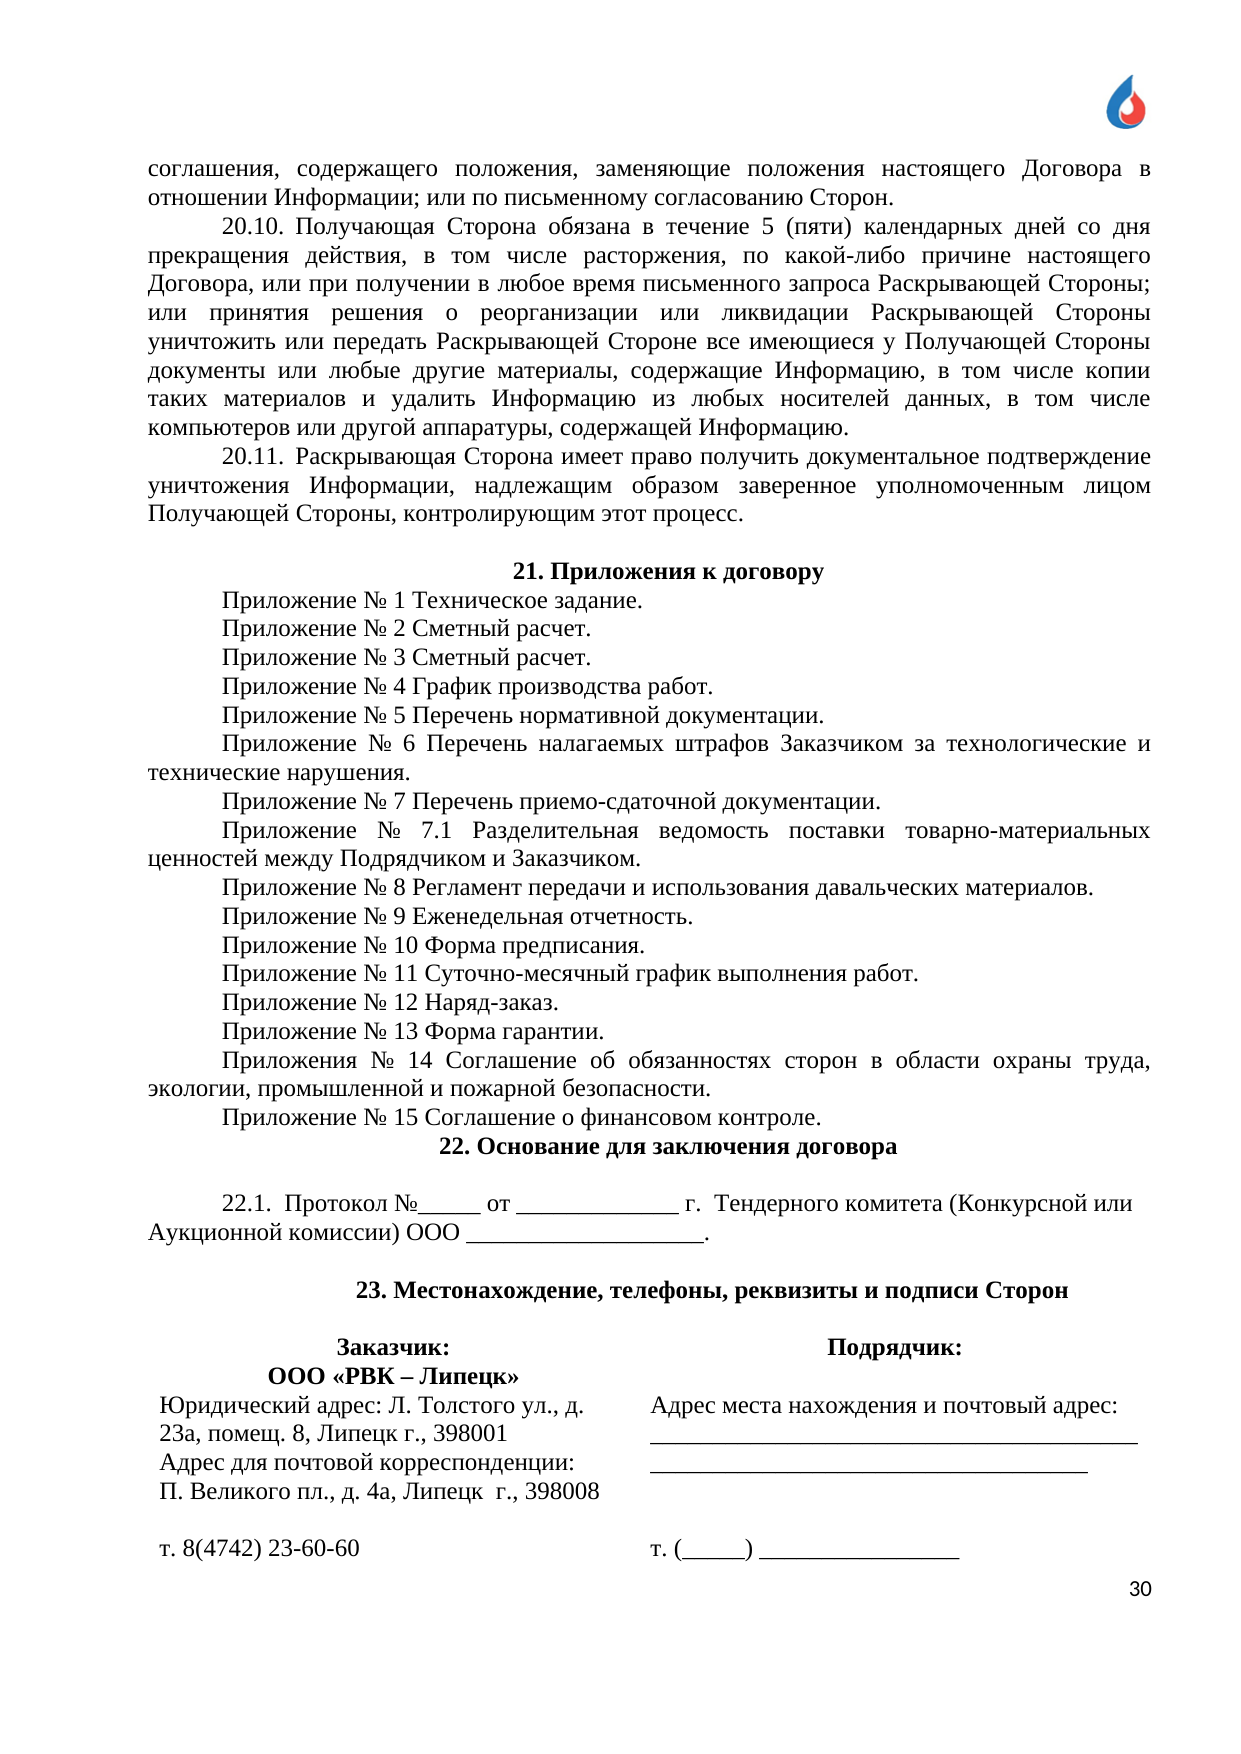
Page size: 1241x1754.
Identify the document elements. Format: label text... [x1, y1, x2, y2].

list Получающая Сторона обязана в течение 5 (пяти) календарных дней со дня прекращения действия, в том числе расторжения, по какой-либо причине настоящего Договора, или при получении в любое время письменного запроса Раскрывающей Стороны; или принятия решения о реорганизации или ликвидации Раскрывающей Стороны уничтожить или передать Раскрывающей Стороне все имеющиеся у Получающей Стороны документы или любые другие материалы, содержащие Информацию, в том числе копии таких материалов и удалить Информацию из любых носителей данных, в том числе компьютеров или другой аппаратуры, содержащей Информацию. [148, 211, 1152, 441]
text 22.1. Протокол №_____ от _____________ г. Тендерного комитета (Конкурсной или Аукционной комиссии) ООО ___________________. [148, 1188, 1152, 1246]
table_header Заказчик: ООО «РВК – Липецк» [148, 1332, 639, 1390]
text Приложение № 1 Техническое задание. [148, 585, 1152, 613]
list Основание для заключения договора [185, 1131, 1152, 1160]
text Приложение № 6 Перечень налагаемых штрафов Заказчиком за технологические и технические нарушения. [148, 728, 1152, 786]
text Приложение № 7 Перечень приемо-сдаточной документации. [148, 786, 1152, 815]
text Приложение № 11 Суточно-месячный график выполнения работ. [148, 958, 1152, 987]
list Приложение № 7.1 Разделительная ведомость поставки товарно-материальных ценностей между Подрядчиком и Заказчиком. [148, 815, 1152, 872]
text Приложение № 4 График производства работ. [148, 671, 1152, 700]
text Приложение № 12 Наряд-заказ. [148, 987, 1152, 1016]
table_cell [639, 1534, 1151, 1562]
text Приложения № 14 Соглашение об обязанностях сторон в области охраны труда, экологии, промышленной и пожарной безопасности. [148, 1045, 1152, 1102]
text Приложение № 9 Еженедельная отчетность. [148, 901, 1152, 930]
text Приложение № 8 Регламент передачи и использования давальческих материалов. [148, 872, 1152, 901]
list Приложения к договору [185, 556, 1152, 585]
picture [1101, 73, 1152, 129]
table_header Подрядчик: [639, 1332, 1151, 1390]
text Приложение № 13 Форма гарантии. [148, 1016, 1152, 1045]
text Приложение № 10 Форма предписания. [148, 930, 1152, 958]
table_cell Юридический адрес: Л. Толстого ул., д. 23а, помещ. 8, Липецк г., 398001 Адрес для почтовой корреспонденции: П. Великого пл., д. 4а, Липецк г., 398008 [148, 1390, 639, 1533]
text Приложение № 15 Соглашение о финансовом контроле. [148, 1102, 1152, 1131]
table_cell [148, 1534, 639, 1562]
table_cell Адрес места нахождения и почтовый адрес: __________________________________________________________________________ [639, 1390, 1151, 1533]
text Приложение № 5 Перечень нормативной документации. [148, 700, 1152, 728]
text Приложение № 3 Сметный расчет. [148, 642, 1152, 671]
text 23. Местонахождение, телефоны, реквизиты и подписи Сторон [148, 1275, 1152, 1303]
text Приложение № 2 Сметный расчет. [148, 613, 1152, 642]
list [148, 153, 1152, 211]
list Раскрывающая Сторона имеет право получить документальное подтверждение уничтожения Информации, надлежащим образом заверенное уполномоченным лицом Получающей Стороны, контролирующим этот процесс. [148, 441, 1152, 527]
